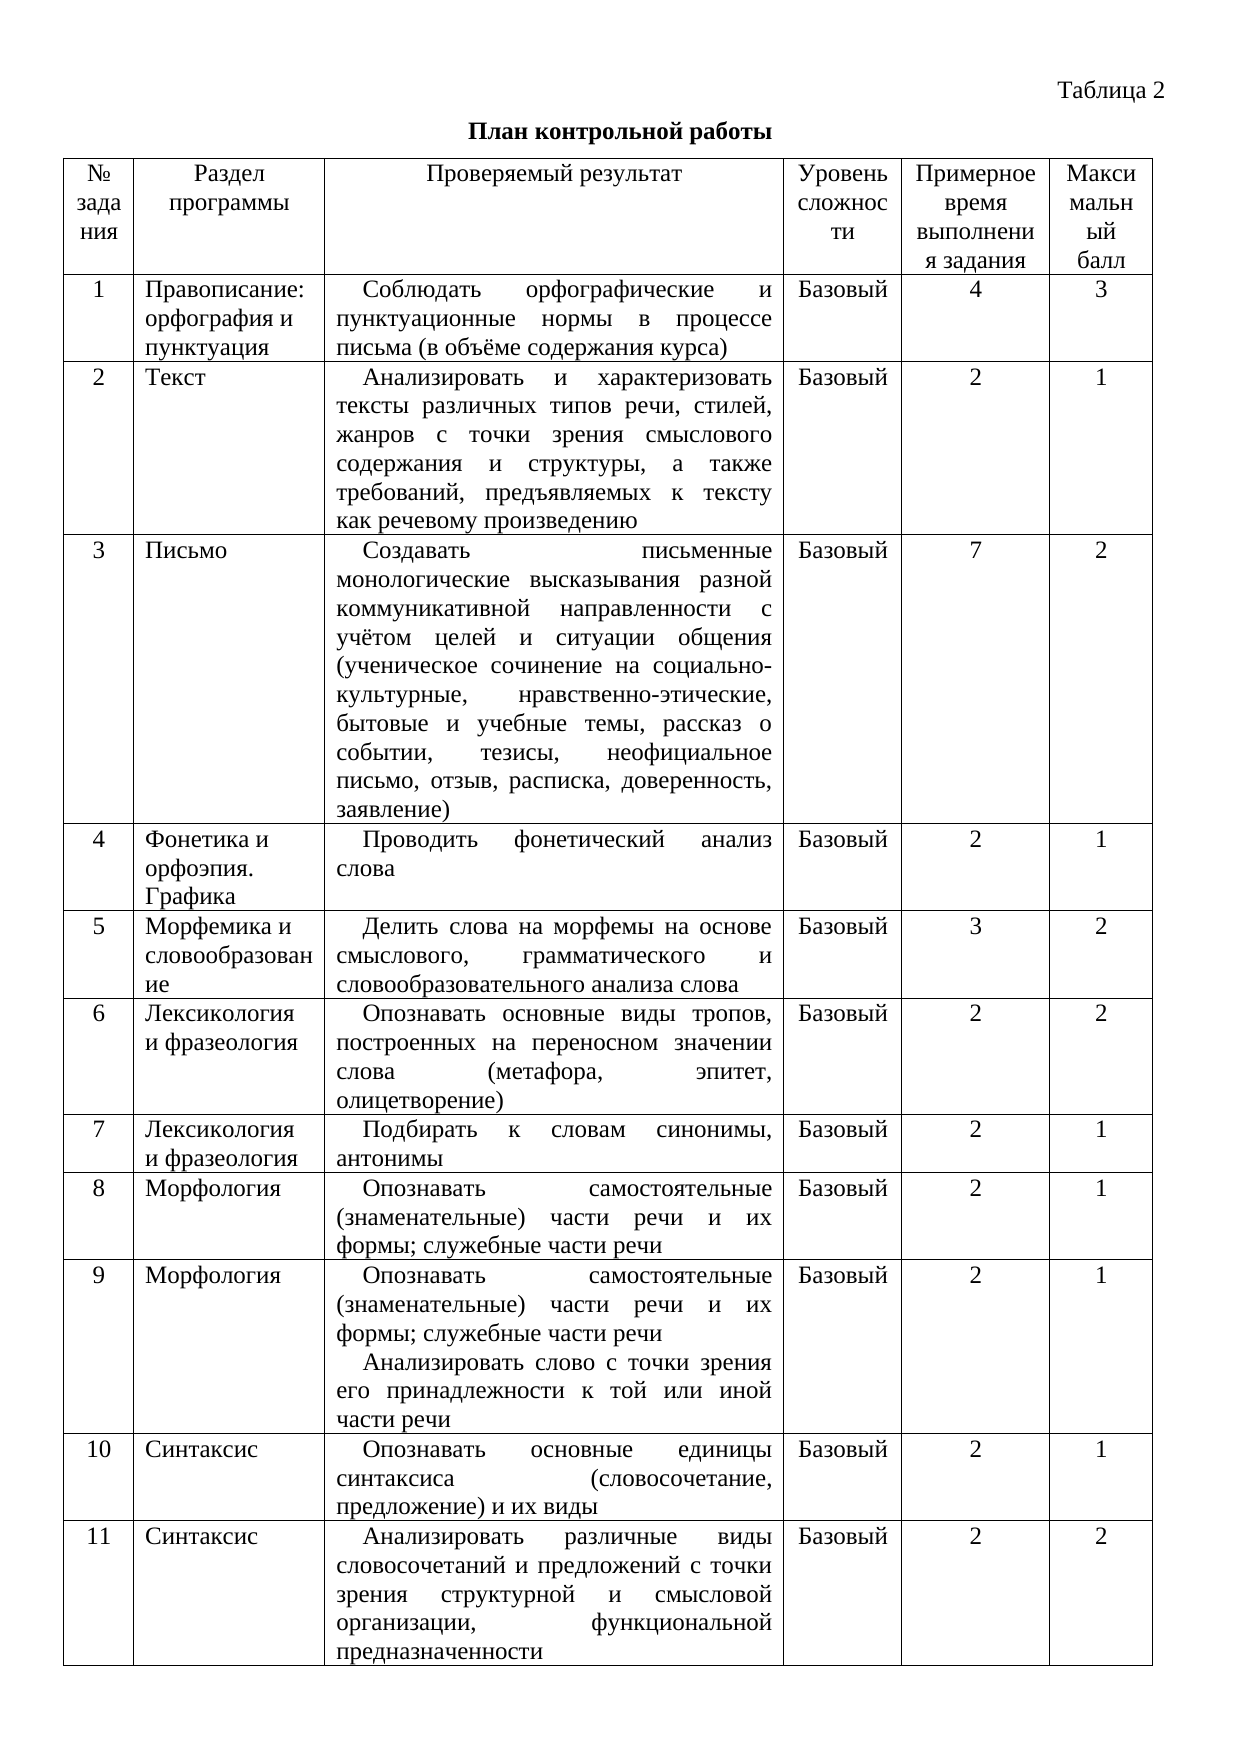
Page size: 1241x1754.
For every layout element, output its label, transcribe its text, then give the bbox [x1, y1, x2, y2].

table_cell 9 [64, 1260, 133, 1433]
table_cell 2 [64, 362, 133, 534]
table_cell 2 [1050, 1521, 1152, 1665]
table_cell 2 [902, 362, 1049, 534]
table_cell Базовый [784, 1115, 901, 1172]
table_cell 3 [64, 535, 133, 823]
table_cell Базовый [784, 362, 901, 534]
table_cell Лексикология и фразеология [134, 1115, 324, 1172]
table_cell 7 [64, 1115, 133, 1172]
table_header Уровень сложности [784, 159, 901, 273]
table_cell 1 [1050, 1173, 1152, 1259]
table_cell 4 [64, 824, 133, 910]
table_cell 1 [1050, 1115, 1152, 1172]
table_cell 2 [902, 1115, 1049, 1172]
table_cell Анализировать и характеризовать тексты различных типов речи, стилей, жанров с точки зрения смыслового содержания и структуры, а также требований, предъявляемых к тексту как речевому произведению [325, 362, 783, 534]
table_cell 1 [1050, 1260, 1152, 1433]
table_cell 2 [902, 824, 1049, 910]
table_cell 2 [902, 1260, 1049, 1433]
table_cell Текст [134, 362, 324, 534]
text План контрольной работы [75, 116, 1165, 145]
table_cell Подбирать к словам синонимы, антонимы [325, 1115, 783, 1172]
table_cell 2 [902, 1173, 1049, 1259]
table_cell Делить слова на морфемы на основе смыслового, грамматического и словообразовательного анализа слова [325, 911, 783, 997]
table_cell 2 [1050, 911, 1152, 997]
table_cell Базовый [784, 999, 901, 1113]
table_cell 2 [902, 999, 1049, 1113]
table_cell Базовый [784, 275, 901, 361]
table_cell Создавать письменные монологические высказывания разной коммуникативной направленности с учётом целей и ситуации общения (ученическое сочинение на социально- культурные, нравственно-этические, бытовые и учебные темы, рассказ о событии, тезисы, неофициальное письмо, отзыв, расписка, доверенность, заявление) [325, 535, 783, 823]
table_cell 2 [902, 1521, 1049, 1665]
table_cell 3 [1050, 275, 1152, 361]
table_cell Базовый [784, 1260, 901, 1433]
table_cell 2 [902, 1434, 1049, 1520]
table_cell 8 [64, 1173, 133, 1259]
table_cell Правописание: орфография и пунктуация [134, 275, 324, 361]
table_cell Морфология [134, 1260, 324, 1433]
table_cell 10 [64, 1434, 133, 1520]
table_cell 11 [64, 1521, 133, 1665]
table_cell 1 [1050, 1434, 1152, 1520]
table_cell Базовый [784, 535, 901, 823]
table_cell Синтаксис [134, 1434, 324, 1520]
table_header Проверяемый результат [325, 159, 783, 273]
table_cell Фонетика и орфоэпия. Графика [134, 824, 324, 910]
table_header Раздел программы [134, 159, 324, 273]
table_cell Базовый [784, 1173, 901, 1259]
table_cell 1 [1050, 824, 1152, 910]
table_cell Опознавать самостоятельные (знаменательные) части речи и их формы; служебные части речи [325, 1173, 783, 1259]
table_cell Базовый [784, 911, 901, 997]
table_header Примерное время выполнения задания [902, 159, 1049, 273]
table_header № задания [64, 159, 133, 273]
table_cell Письмо [134, 535, 324, 823]
table_header Максимальный балл [1050, 159, 1152, 273]
table_cell Базовый [784, 824, 901, 910]
text Таблица 2 [75, 75, 1165, 104]
table_cell Проводить фонетический анализ слова [325, 824, 783, 910]
table_cell 2 [1050, 535, 1152, 823]
table_cell Лексикология и фразеология [134, 999, 324, 1113]
table_cell Опознавать основные единицы синтаксиса (словосочетание, предложение) и их виды [325, 1434, 783, 1520]
table_cell 4 [902, 275, 1049, 361]
table_cell Соблюдать орфографические и пунктуационные нормы в процессе письма (в объёме содержания курса) [325, 275, 783, 361]
table_cell Базовый [784, 1521, 901, 1665]
table_cell 2 [1050, 999, 1152, 1113]
table_cell 5 [64, 911, 133, 997]
table_cell Базовый [784, 1434, 901, 1520]
table_cell 1 [1050, 362, 1152, 534]
table_cell 1 [64, 275, 133, 361]
table_cell 6 [64, 999, 133, 1113]
table_cell 3 [902, 911, 1049, 997]
table_cell Опознавать основные виды тропов, построенных на переносном значении слова (метафора, эпитет, олицетворение) [325, 999, 783, 1113]
table_cell Морфемика и словообразование [134, 911, 324, 997]
table_cell Синтаксис [134, 1521, 324, 1665]
table_cell Морфология [134, 1173, 324, 1259]
table_cell 7 [902, 535, 1049, 823]
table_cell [325, 1521, 783, 1665]
table_cell Опознавать самостоятельные (знаменательные) части речи и их формы; служебные части речи Анализировать слово с точки зрения его принадлежности к той или иной части речи [325, 1260, 783, 1433]
